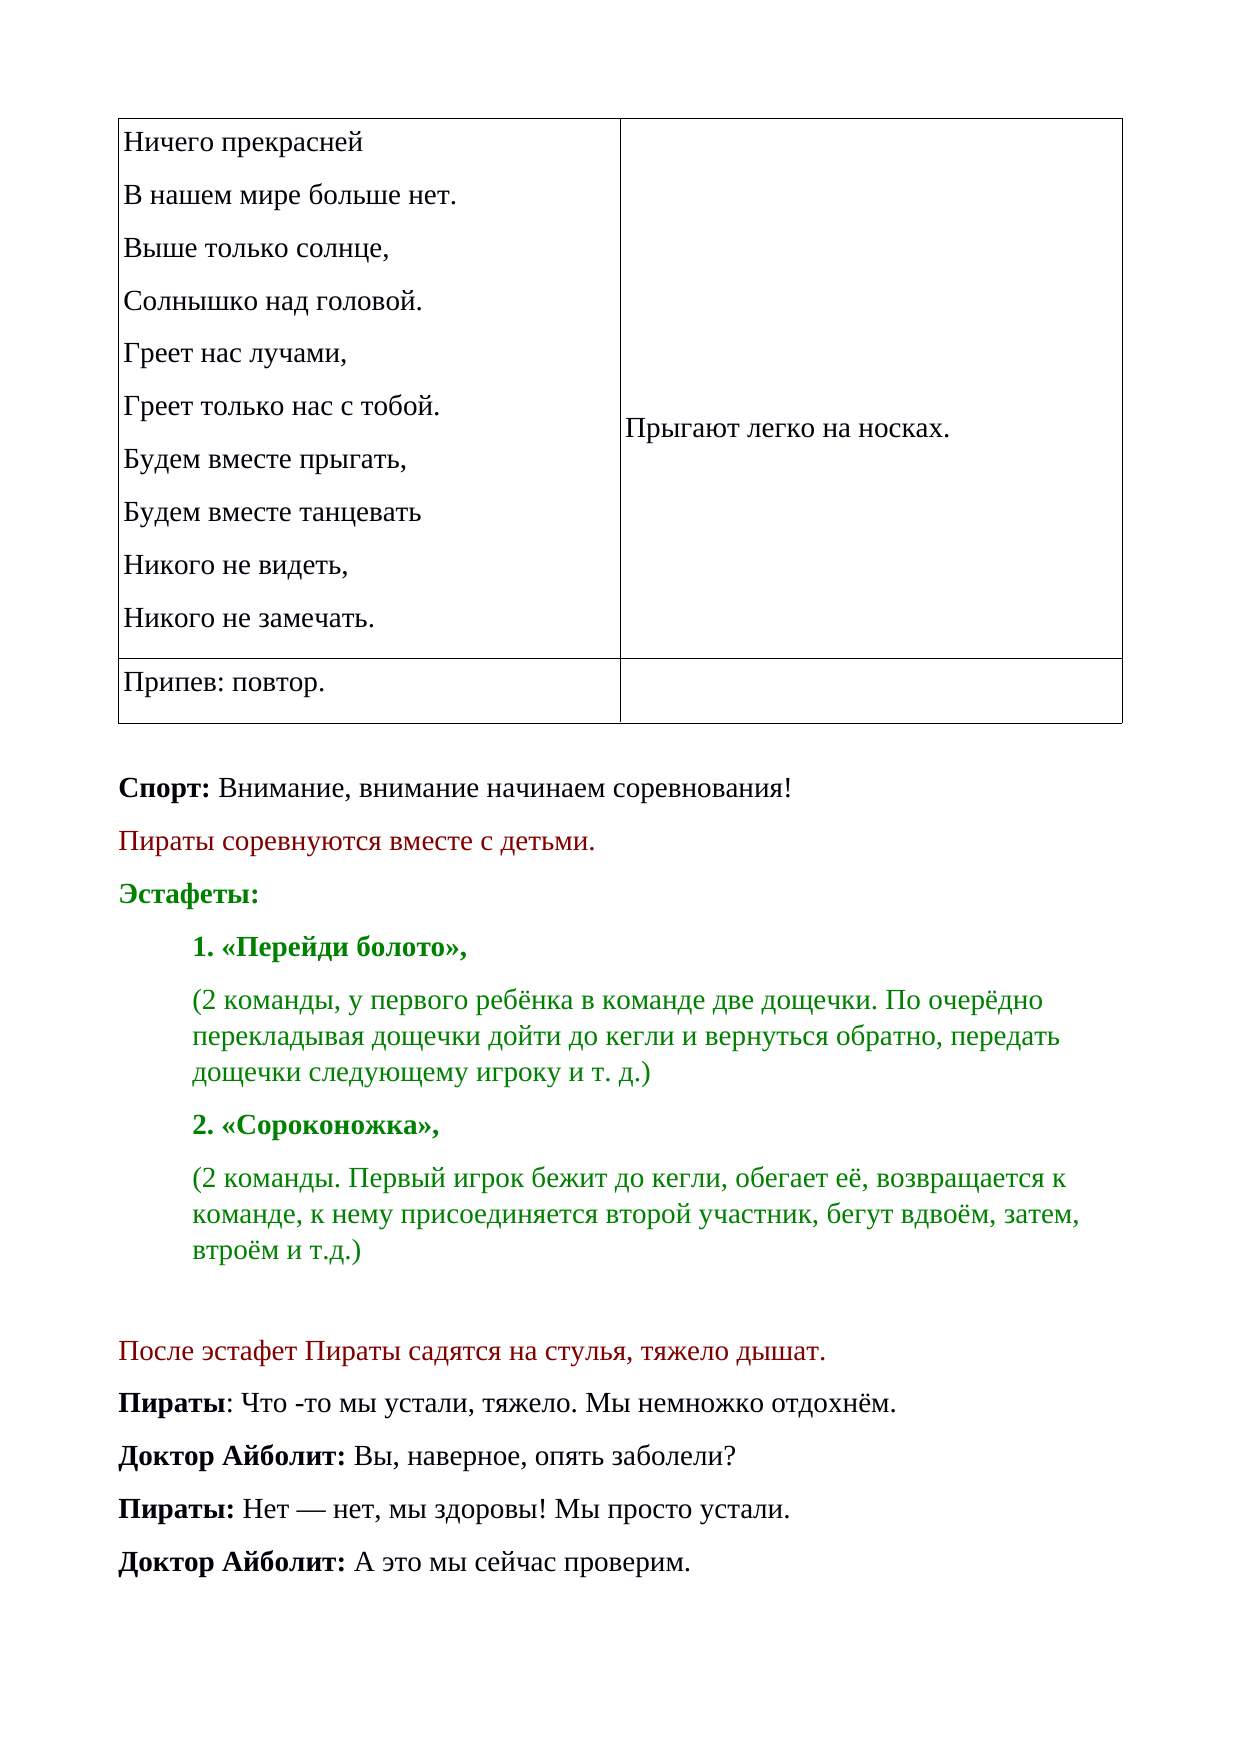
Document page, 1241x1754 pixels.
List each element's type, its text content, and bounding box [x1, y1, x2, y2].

text Пираты: Нет — нет, мы здоровы! Мы просто устали. [118, 1491, 1122, 1524]
text После эстафет Пираты садятся на стулья, тяжело дышат. [118, 1333, 1122, 1366]
text Спорт: Внимание, внимание начинаем соревнования! [118, 771, 1122, 804]
text (2 команды. Первый игрок бежит до кегли, обегает её, возвращается к команде, к нему присоединяется второй участник, бегут вдвоём, затем, втроём и т.д.) [192, 1160, 1122, 1266]
text Доктор Айболит: А это мы сейчас проверим. [118, 1544, 1122, 1577]
text 1. «Перейди болото», [192, 929, 1122, 963]
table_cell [621, 119, 1122, 658]
text (2 команды, у первого ребёнка в команде две дощечки. По очерёдно перекладывая дощечки дойти до кегли и вернуться обратно, передать дощечки следующему игроку и т. д.) [192, 982, 1122, 1088]
text Доктор Айболит: Вы, наверное, опять заболели? [118, 1438, 1122, 1472]
text Пираты: Что -то мы устали, тяжело. Мы немножко отдохнём. [118, 1385, 1122, 1419]
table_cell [119, 119, 620, 658]
text Эстафеты: [118, 876, 1122, 910]
table_cell Припев: повтор. [119, 659, 620, 722]
text Пираты соревнуются вместе с детьми. [118, 823, 1122, 857]
table_cell [621, 659, 1122, 722]
text 2. «Сороконожка», [192, 1107, 1122, 1141]
